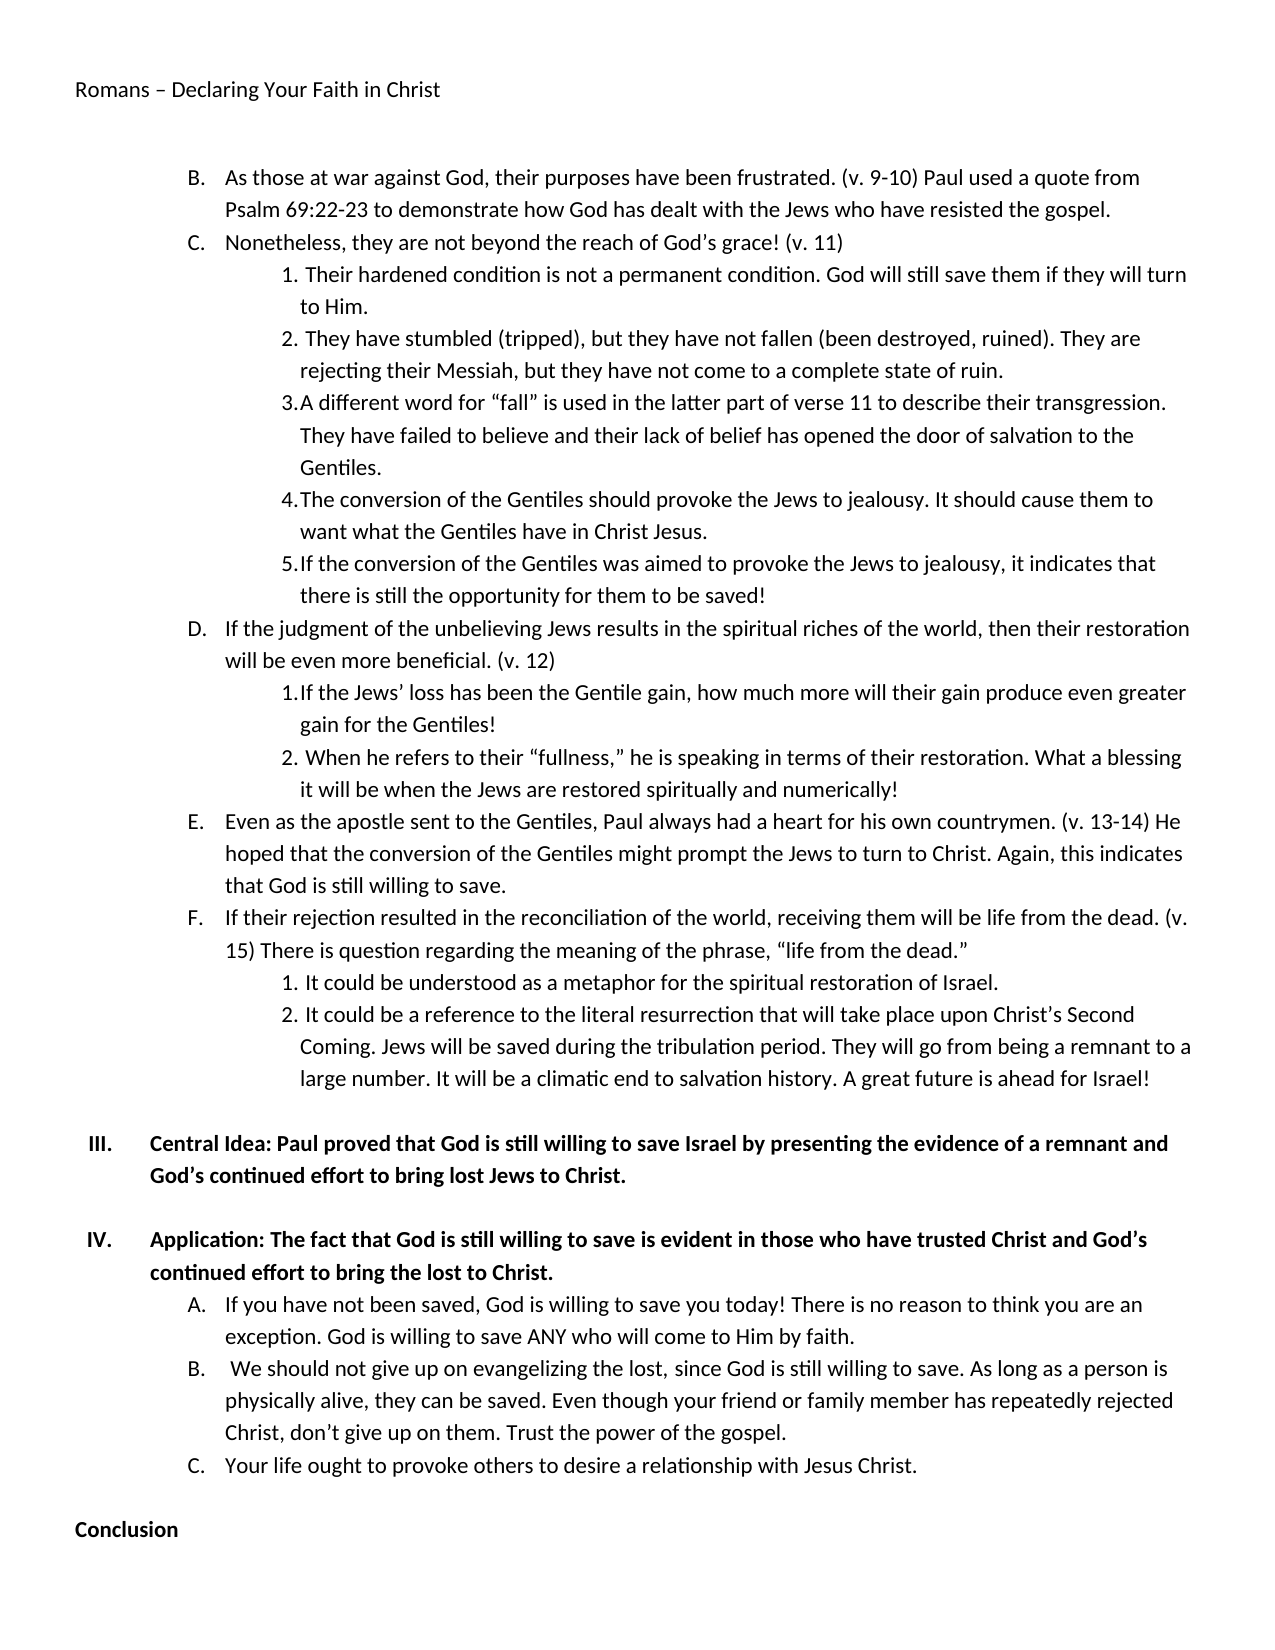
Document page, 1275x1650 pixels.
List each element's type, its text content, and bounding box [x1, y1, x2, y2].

list If the conversion of the Gentiles was aimed to provoke the Jews to jealousy, it indicates that there is still the opportunity for them to be saved! [281, 549, 1200, 610]
list Even as the apostle sent to the Gentiles, Paul always had a heart for his own countrymen. (v. 13-14) He hoped that the conversion of the Gentiles might prompt the Jews to turn to Christ. Again, this indicates that God is still willing to save. [187, 807, 1200, 899]
list It could be a reference to the literal resurrection that will take place upon Christ’s Second Coming. Jews will be saved during the tribulation period. They will go from being a remnant to a large number. It will be a climatic end to salvation history. A great future is ahead for Israel! [281, 1000, 1200, 1092]
list If the Jews’ loss has been the Gentile gain, how much more will their gain produce even greater gain for the Gentiles! [281, 678, 1200, 738]
list We should not give up on evangelizing the lost, since God is still willing to save. As long as a person is physically alive, they can be saved. Even though your friend or family member has repeatedly rejected Christ, don’t give up on them. Trust the power of the gospel. [187, 1354, 1200, 1447]
list If the judgment of the unbelieving Jews results in the spiritual riches of the world, then their restoration will be even more beneficial. (v. 12) [187, 614, 1200, 674]
list Nonetheless, they are not beyond the reach of God’s grace! (v. 11) [187, 228, 1200, 256]
list Your life ought to provoke others to desire a relationship with Jesus Christ. [187, 1451, 1200, 1479]
list A different word for “fall” is used in the latter part of verse 11 to describe their transgression. They have failed to believe and their lack of belief has opened the door of salvation to the Gentiles. [281, 388, 1200, 481]
list Central Idea: Paul proved that God is still willing to save Israel by presenting the evidence of a remnant and God’s continued effort to bring lost Jews to Christ. [112, 1129, 1200, 1189]
list Their hardened condition is not a permanent condition. God will still save them if they will turn to Him. [281, 260, 1200, 320]
list When he refers to their “fullness,” he is speaking in terms of their restoration. What a blessing it will be when the Jews are restored spiritually and numerically! [281, 743, 1200, 803]
list As those at war against God, their purposes have been frustrated. (v. 9-10) Paul used a quote from Psalm 69:22-23 to demonstrate how God has dealt with the Jews who have resisted the gospel. [187, 163, 1200, 223]
text Conclusion [75, 1515, 1200, 1543]
list Application: The fact that God is still willing to save is evident in those who have trusted Christ and God’s continued effort to bring the lost to Christ. [112, 1225, 1200, 1286]
list The conversion of the Gentiles should provoke the Jews to jealousy. It should cause them to want what the Gentiles have in Christ Jesus. [281, 485, 1200, 545]
list If you have not been saved, God is willing to save you today! There is no reason to think you are an exception. God is willing to save ANY who will come to Him by faith. [187, 1290, 1200, 1350]
list It could be understood as a metaphor for the spiritual restoration of Israel. [281, 968, 1200, 996]
list If their rejection resulted in the reconciliation of the world, receiving them will be life from the dead. (v. 15) There is question regarding the meaning of the phrase, “life from the dead.” [187, 903, 1200, 964]
list They have stumbled (tripped), but they have not fallen (been destroyed, ruined). They are rejecting their Messiah, but they have not come to a complete state of ruin. [281, 324, 1200, 384]
